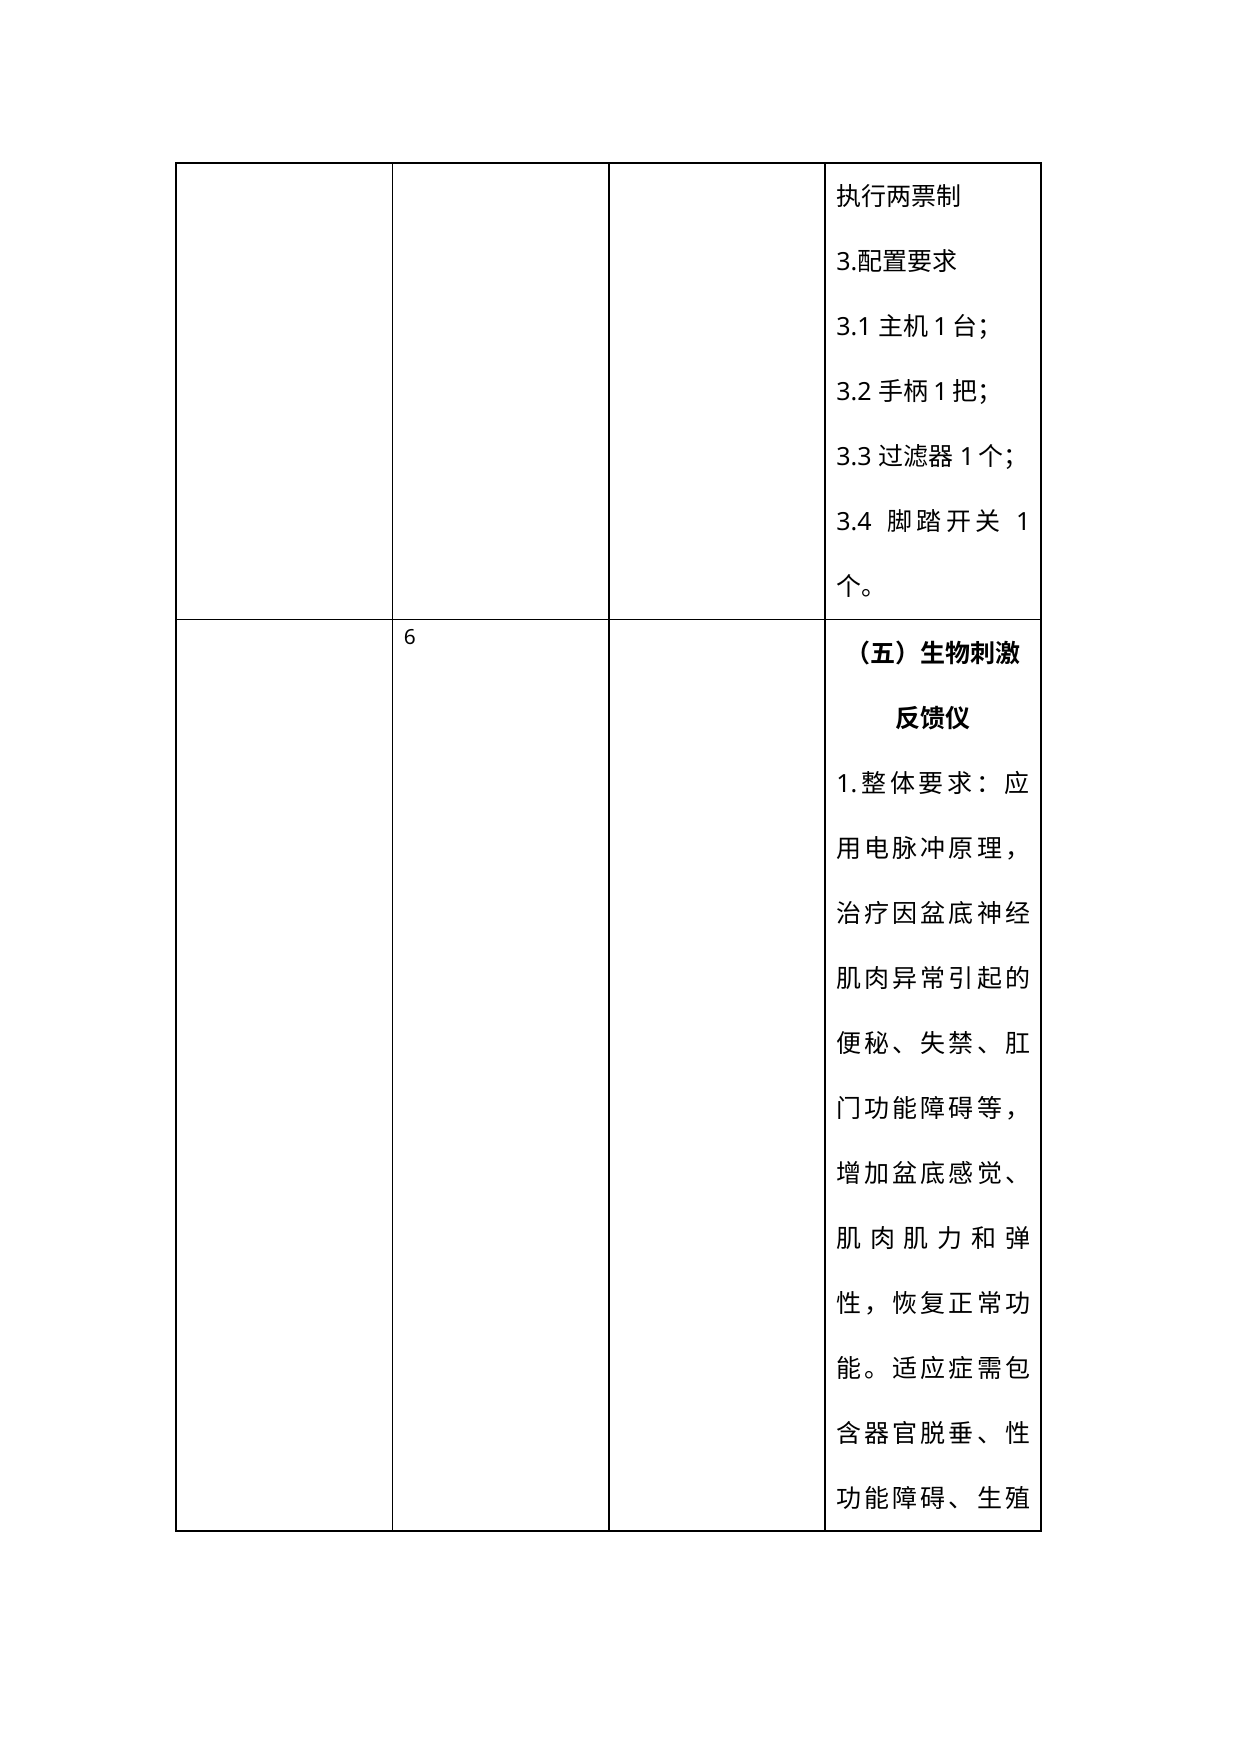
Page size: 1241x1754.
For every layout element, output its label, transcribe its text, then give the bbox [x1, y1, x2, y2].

table_cell 5 [393, 164, 608, 618]
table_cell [826, 620, 1040, 1530]
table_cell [826, 164, 1040, 618]
table_cell [177, 620, 392, 1530]
table_cell [610, 620, 824, 1530]
table_cell [610, 164, 824, 618]
table_cell 6 [393, 620, 608, 1530]
table_cell [177, 164, 392, 618]
